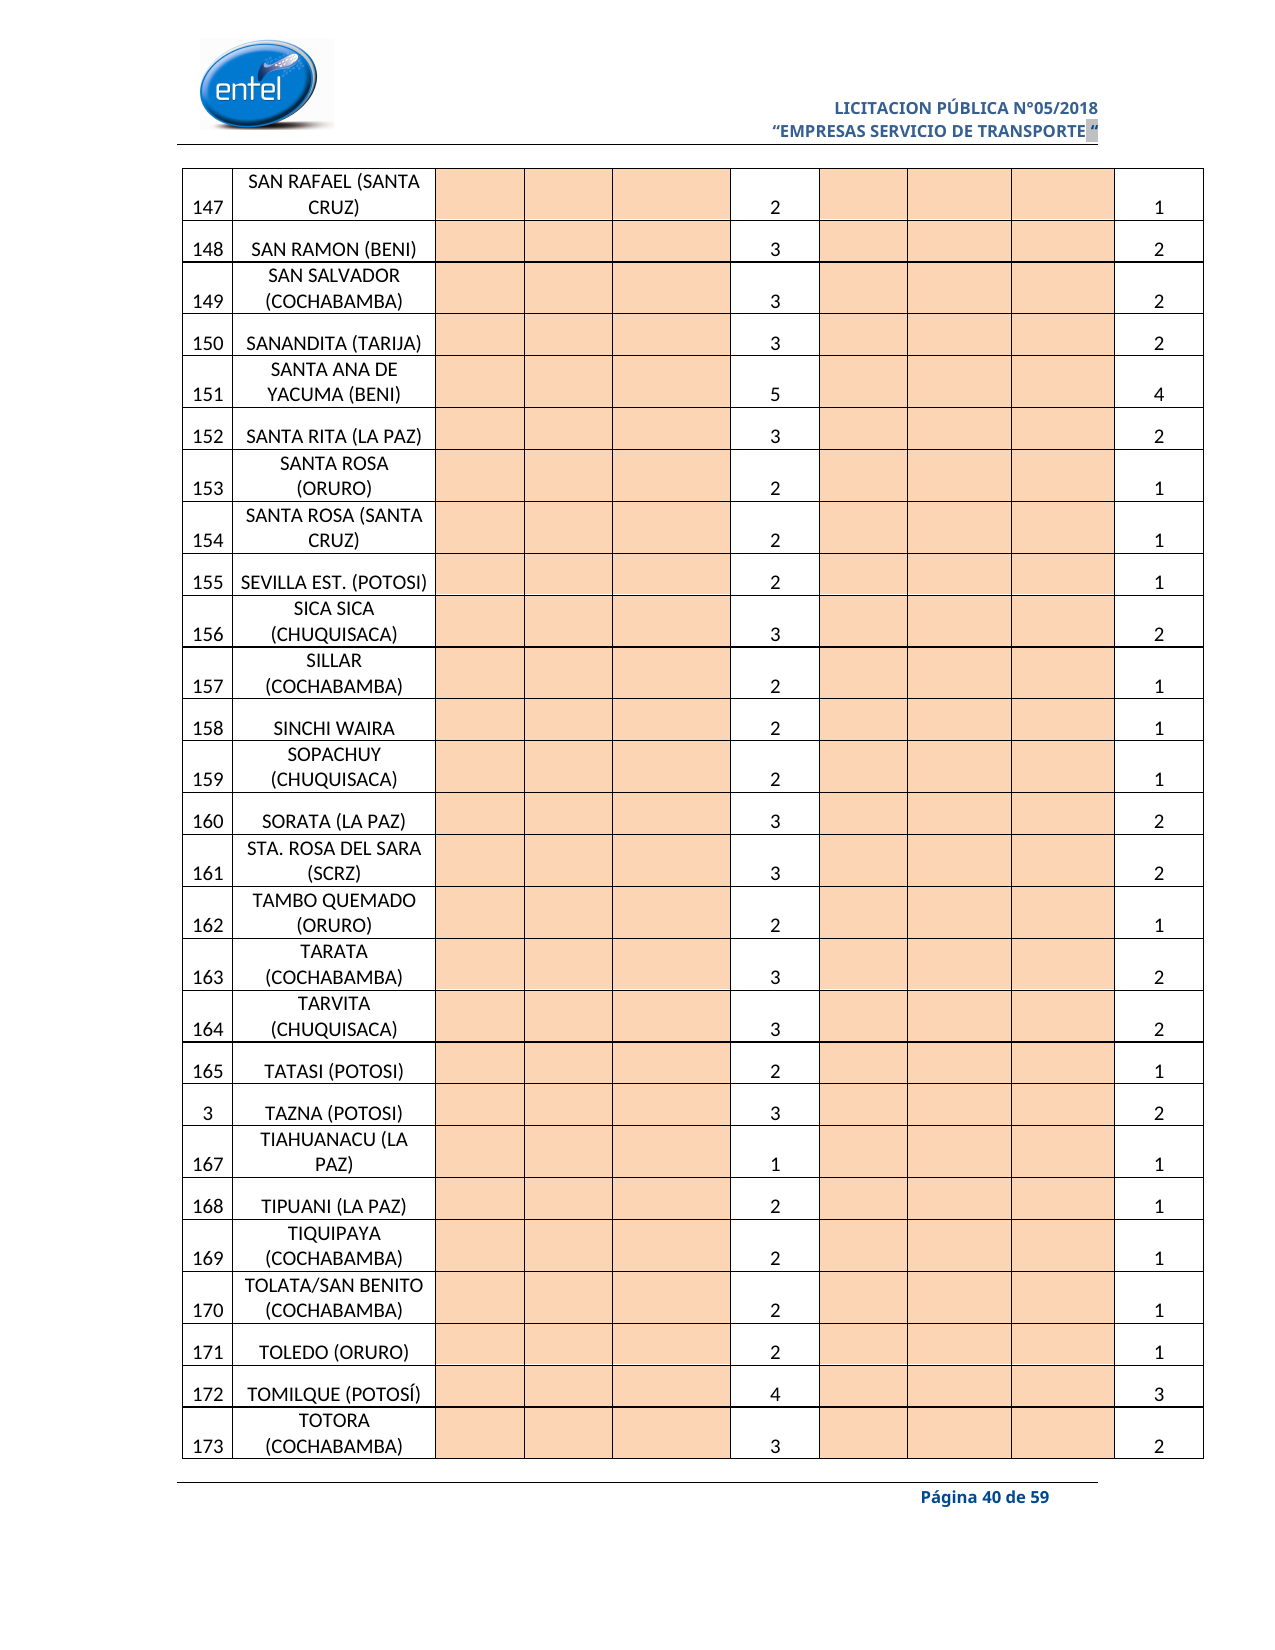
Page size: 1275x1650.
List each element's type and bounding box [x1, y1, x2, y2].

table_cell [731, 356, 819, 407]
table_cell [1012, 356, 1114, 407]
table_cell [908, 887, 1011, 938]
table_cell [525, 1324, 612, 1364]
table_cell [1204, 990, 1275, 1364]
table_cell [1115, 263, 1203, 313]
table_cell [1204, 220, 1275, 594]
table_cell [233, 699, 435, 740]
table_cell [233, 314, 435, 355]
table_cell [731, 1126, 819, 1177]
picture [199, 38, 335, 130]
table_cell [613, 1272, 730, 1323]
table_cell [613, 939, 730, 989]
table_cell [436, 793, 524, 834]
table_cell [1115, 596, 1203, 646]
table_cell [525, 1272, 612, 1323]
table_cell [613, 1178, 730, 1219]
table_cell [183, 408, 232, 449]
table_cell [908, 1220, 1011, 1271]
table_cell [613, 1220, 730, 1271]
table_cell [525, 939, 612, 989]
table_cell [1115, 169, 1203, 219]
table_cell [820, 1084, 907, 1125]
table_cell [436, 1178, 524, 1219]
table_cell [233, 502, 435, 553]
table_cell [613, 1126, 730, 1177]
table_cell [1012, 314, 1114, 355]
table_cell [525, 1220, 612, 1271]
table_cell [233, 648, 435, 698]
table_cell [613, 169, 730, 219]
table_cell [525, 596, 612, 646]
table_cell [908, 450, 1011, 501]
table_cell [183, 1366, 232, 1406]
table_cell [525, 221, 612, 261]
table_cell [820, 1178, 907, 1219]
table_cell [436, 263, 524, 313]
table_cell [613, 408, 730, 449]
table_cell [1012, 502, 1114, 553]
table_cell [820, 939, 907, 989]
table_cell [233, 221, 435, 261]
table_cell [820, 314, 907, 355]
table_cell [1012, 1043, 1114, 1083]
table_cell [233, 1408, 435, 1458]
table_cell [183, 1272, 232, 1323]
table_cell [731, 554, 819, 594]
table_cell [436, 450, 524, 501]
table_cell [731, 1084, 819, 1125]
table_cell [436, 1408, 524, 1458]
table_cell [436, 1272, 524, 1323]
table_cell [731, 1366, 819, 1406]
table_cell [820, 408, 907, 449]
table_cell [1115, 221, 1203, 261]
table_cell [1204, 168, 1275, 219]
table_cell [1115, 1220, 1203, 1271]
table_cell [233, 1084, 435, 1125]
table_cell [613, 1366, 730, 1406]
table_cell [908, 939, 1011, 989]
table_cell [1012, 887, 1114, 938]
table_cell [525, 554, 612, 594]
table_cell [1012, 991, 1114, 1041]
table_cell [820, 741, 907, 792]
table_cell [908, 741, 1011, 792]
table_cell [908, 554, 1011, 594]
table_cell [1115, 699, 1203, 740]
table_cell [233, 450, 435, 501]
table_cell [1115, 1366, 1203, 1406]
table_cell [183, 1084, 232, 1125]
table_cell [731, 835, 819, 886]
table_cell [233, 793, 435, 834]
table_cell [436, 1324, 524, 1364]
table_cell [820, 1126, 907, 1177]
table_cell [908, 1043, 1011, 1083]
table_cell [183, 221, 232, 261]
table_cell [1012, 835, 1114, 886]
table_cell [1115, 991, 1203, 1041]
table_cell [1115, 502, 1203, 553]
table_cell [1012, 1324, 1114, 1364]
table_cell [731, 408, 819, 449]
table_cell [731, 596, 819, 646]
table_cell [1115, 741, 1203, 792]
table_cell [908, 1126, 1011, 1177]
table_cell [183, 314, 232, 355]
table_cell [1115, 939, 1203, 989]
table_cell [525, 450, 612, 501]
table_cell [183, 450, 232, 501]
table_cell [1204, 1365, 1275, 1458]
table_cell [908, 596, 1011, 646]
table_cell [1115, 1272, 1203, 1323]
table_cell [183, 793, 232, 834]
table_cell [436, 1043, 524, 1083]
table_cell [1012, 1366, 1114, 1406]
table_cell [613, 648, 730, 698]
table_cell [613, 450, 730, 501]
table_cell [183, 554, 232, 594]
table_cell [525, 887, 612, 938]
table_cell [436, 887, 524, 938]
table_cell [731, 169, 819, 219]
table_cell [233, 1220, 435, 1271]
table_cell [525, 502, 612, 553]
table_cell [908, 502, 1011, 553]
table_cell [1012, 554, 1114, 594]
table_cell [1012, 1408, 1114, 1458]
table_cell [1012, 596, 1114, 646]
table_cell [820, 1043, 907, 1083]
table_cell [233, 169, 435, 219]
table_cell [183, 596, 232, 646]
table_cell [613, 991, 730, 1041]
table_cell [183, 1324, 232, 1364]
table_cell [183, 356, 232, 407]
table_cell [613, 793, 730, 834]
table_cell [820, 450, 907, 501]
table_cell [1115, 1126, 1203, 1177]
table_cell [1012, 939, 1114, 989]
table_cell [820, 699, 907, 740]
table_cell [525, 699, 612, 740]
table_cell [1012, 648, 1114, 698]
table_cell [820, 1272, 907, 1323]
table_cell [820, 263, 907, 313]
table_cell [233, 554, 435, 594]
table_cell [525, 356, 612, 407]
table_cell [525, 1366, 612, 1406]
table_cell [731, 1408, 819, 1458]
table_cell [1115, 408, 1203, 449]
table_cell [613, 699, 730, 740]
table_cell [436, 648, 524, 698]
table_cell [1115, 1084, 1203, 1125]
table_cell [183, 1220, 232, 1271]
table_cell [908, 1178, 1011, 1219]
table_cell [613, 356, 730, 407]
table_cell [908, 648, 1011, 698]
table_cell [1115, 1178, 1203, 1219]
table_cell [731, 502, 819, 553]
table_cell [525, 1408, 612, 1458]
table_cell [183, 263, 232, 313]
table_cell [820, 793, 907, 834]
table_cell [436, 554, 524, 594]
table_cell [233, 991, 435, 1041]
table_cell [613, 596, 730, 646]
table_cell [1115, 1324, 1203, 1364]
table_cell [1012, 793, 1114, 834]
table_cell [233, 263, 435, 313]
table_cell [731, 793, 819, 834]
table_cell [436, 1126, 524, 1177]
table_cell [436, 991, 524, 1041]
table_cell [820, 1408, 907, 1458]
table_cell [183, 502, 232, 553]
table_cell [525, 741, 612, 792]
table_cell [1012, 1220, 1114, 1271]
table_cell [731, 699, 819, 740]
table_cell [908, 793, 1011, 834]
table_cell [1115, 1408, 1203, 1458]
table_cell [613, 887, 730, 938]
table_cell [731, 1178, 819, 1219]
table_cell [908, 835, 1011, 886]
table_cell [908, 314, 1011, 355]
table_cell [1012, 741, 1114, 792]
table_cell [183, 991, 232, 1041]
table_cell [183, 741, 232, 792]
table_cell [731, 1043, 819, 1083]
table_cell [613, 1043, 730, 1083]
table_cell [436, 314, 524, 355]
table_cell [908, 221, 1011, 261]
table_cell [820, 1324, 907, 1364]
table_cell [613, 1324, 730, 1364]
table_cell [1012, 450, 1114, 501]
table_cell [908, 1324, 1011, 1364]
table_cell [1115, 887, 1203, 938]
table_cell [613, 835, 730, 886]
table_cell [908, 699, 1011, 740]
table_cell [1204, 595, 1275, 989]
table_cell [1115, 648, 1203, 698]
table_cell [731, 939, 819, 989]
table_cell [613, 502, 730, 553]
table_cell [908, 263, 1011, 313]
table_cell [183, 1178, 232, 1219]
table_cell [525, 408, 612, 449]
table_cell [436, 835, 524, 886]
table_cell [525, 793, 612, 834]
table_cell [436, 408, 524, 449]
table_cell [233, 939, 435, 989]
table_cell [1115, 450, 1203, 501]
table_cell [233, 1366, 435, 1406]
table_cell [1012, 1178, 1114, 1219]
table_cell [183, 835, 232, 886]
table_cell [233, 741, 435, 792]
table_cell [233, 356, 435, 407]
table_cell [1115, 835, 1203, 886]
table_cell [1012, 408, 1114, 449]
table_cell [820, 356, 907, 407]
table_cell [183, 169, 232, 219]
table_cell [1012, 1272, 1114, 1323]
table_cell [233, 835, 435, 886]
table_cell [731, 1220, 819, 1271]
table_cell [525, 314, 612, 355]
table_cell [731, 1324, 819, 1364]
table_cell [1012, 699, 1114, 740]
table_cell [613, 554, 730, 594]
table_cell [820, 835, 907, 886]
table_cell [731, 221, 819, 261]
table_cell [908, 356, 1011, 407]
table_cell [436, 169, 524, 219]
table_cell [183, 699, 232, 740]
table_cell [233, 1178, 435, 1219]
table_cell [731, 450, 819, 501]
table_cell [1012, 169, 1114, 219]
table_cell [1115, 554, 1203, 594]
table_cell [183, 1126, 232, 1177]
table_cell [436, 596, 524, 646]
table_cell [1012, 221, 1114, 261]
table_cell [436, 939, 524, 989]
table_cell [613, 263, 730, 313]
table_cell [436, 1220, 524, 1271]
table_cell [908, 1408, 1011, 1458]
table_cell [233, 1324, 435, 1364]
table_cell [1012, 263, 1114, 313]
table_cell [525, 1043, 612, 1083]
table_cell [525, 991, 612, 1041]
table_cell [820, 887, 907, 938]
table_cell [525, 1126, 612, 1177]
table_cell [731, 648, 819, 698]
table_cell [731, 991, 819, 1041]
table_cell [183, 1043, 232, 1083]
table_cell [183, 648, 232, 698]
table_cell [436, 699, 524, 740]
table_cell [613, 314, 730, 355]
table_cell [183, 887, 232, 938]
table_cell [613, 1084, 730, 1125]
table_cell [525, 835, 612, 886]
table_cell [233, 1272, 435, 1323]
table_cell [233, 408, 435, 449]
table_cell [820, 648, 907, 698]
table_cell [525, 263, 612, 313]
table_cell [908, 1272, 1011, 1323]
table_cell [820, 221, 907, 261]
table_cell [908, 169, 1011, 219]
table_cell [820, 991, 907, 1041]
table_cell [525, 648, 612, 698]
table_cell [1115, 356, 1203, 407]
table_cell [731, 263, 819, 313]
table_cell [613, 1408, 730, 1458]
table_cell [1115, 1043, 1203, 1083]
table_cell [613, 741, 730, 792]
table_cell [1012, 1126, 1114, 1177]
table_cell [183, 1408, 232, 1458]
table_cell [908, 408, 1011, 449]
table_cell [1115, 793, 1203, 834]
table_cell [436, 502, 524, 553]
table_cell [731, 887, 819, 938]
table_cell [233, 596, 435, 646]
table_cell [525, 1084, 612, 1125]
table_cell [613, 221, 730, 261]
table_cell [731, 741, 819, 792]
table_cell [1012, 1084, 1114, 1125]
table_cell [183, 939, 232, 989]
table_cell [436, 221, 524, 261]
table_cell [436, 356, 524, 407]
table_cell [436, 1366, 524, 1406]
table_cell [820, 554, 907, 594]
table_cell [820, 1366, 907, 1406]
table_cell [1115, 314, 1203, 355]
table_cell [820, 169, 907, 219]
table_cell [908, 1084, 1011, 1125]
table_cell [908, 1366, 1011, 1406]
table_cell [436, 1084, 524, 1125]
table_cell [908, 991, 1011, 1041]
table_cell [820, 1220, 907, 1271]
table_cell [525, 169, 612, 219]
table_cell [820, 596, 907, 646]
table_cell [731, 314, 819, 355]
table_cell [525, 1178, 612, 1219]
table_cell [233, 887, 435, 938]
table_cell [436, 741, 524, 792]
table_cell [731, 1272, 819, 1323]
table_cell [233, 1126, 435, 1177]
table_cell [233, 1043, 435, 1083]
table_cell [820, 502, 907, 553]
